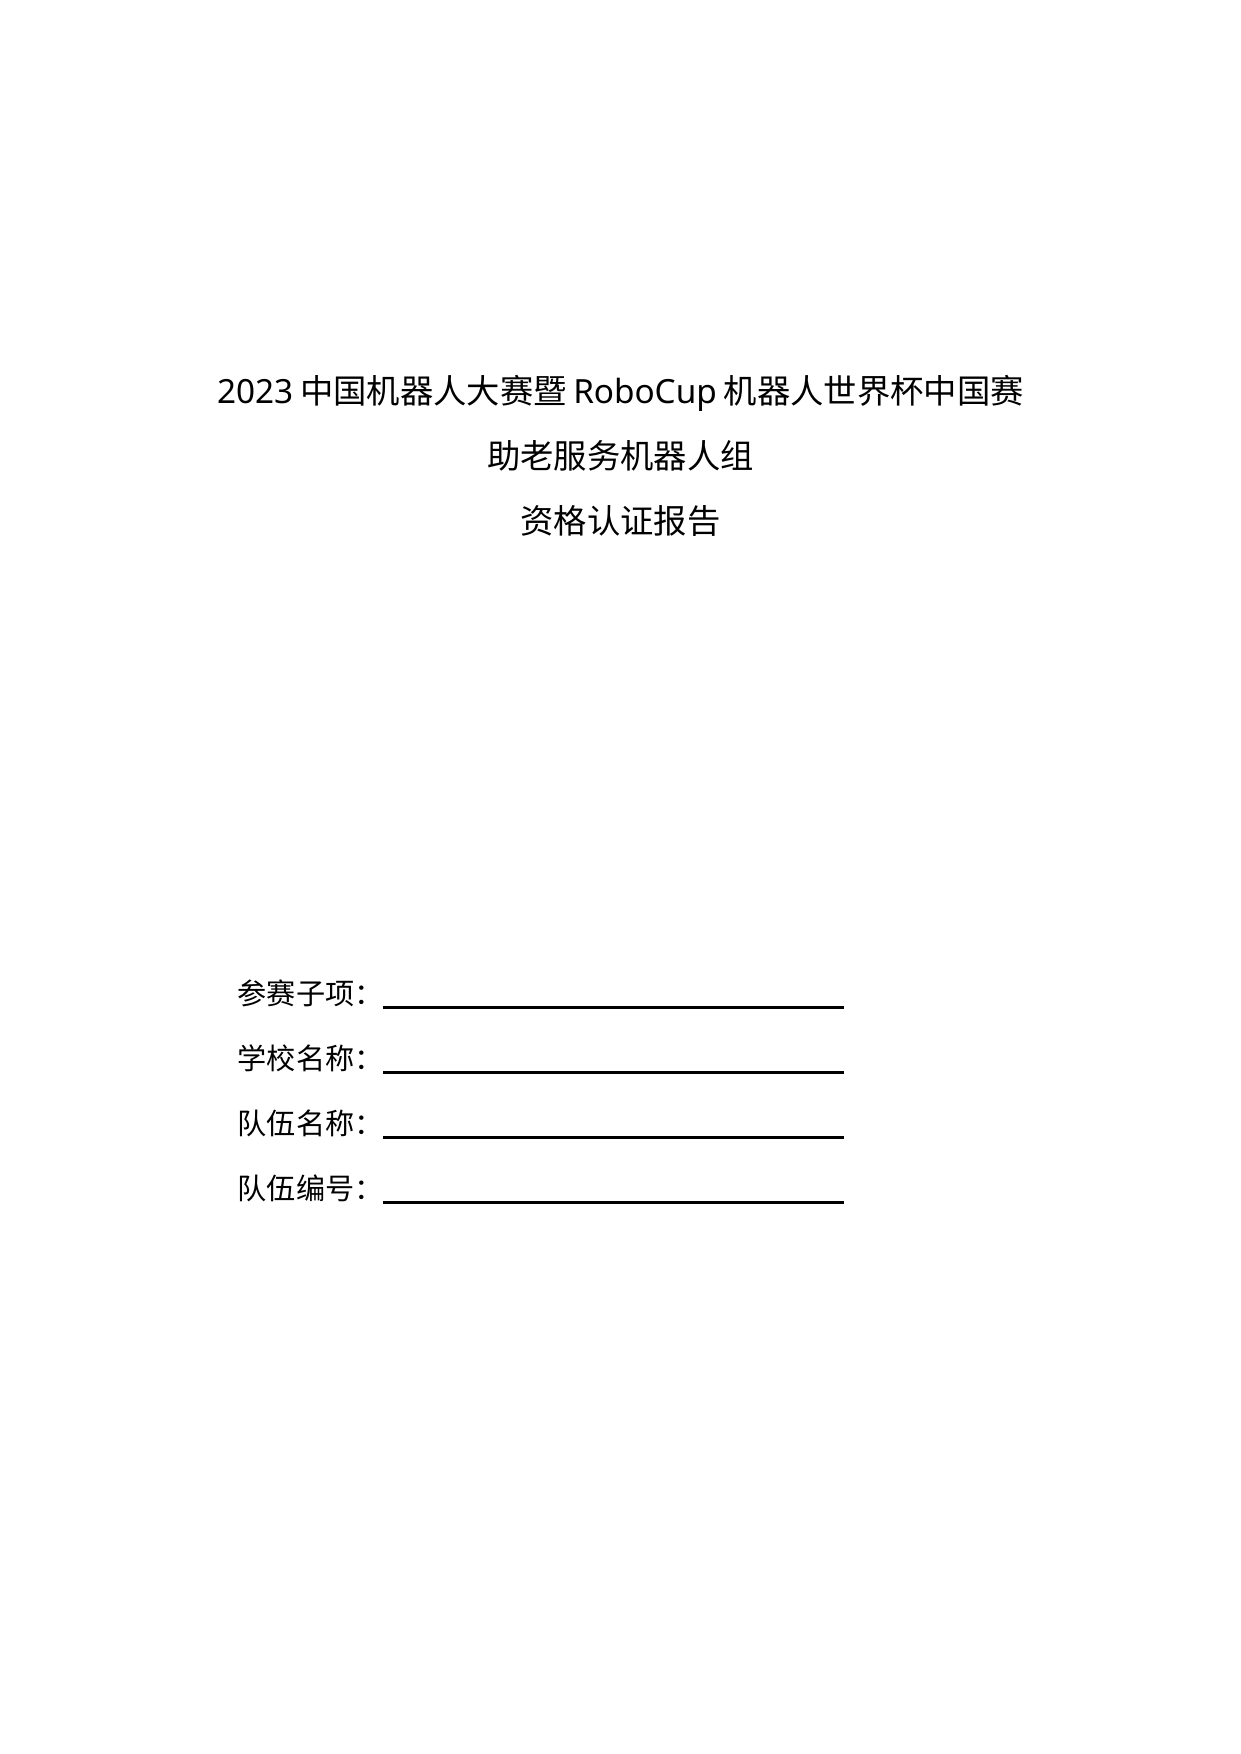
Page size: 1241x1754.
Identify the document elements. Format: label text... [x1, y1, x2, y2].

text 资格认证报告 [187, 487, 1053, 552]
list 参赛子项： [237, 959, 1053, 1024]
list 队伍名称： [237, 1089, 1053, 1154]
text 2023中国机器人大赛暨RoboCup机器人世界杯中国赛 [187, 357, 1053, 422]
text 助老服务机器人组 [187, 422, 1053, 487]
list 队伍编号： [237, 1154, 1053, 1219]
list 学校名称： [237, 1024, 1053, 1089]
